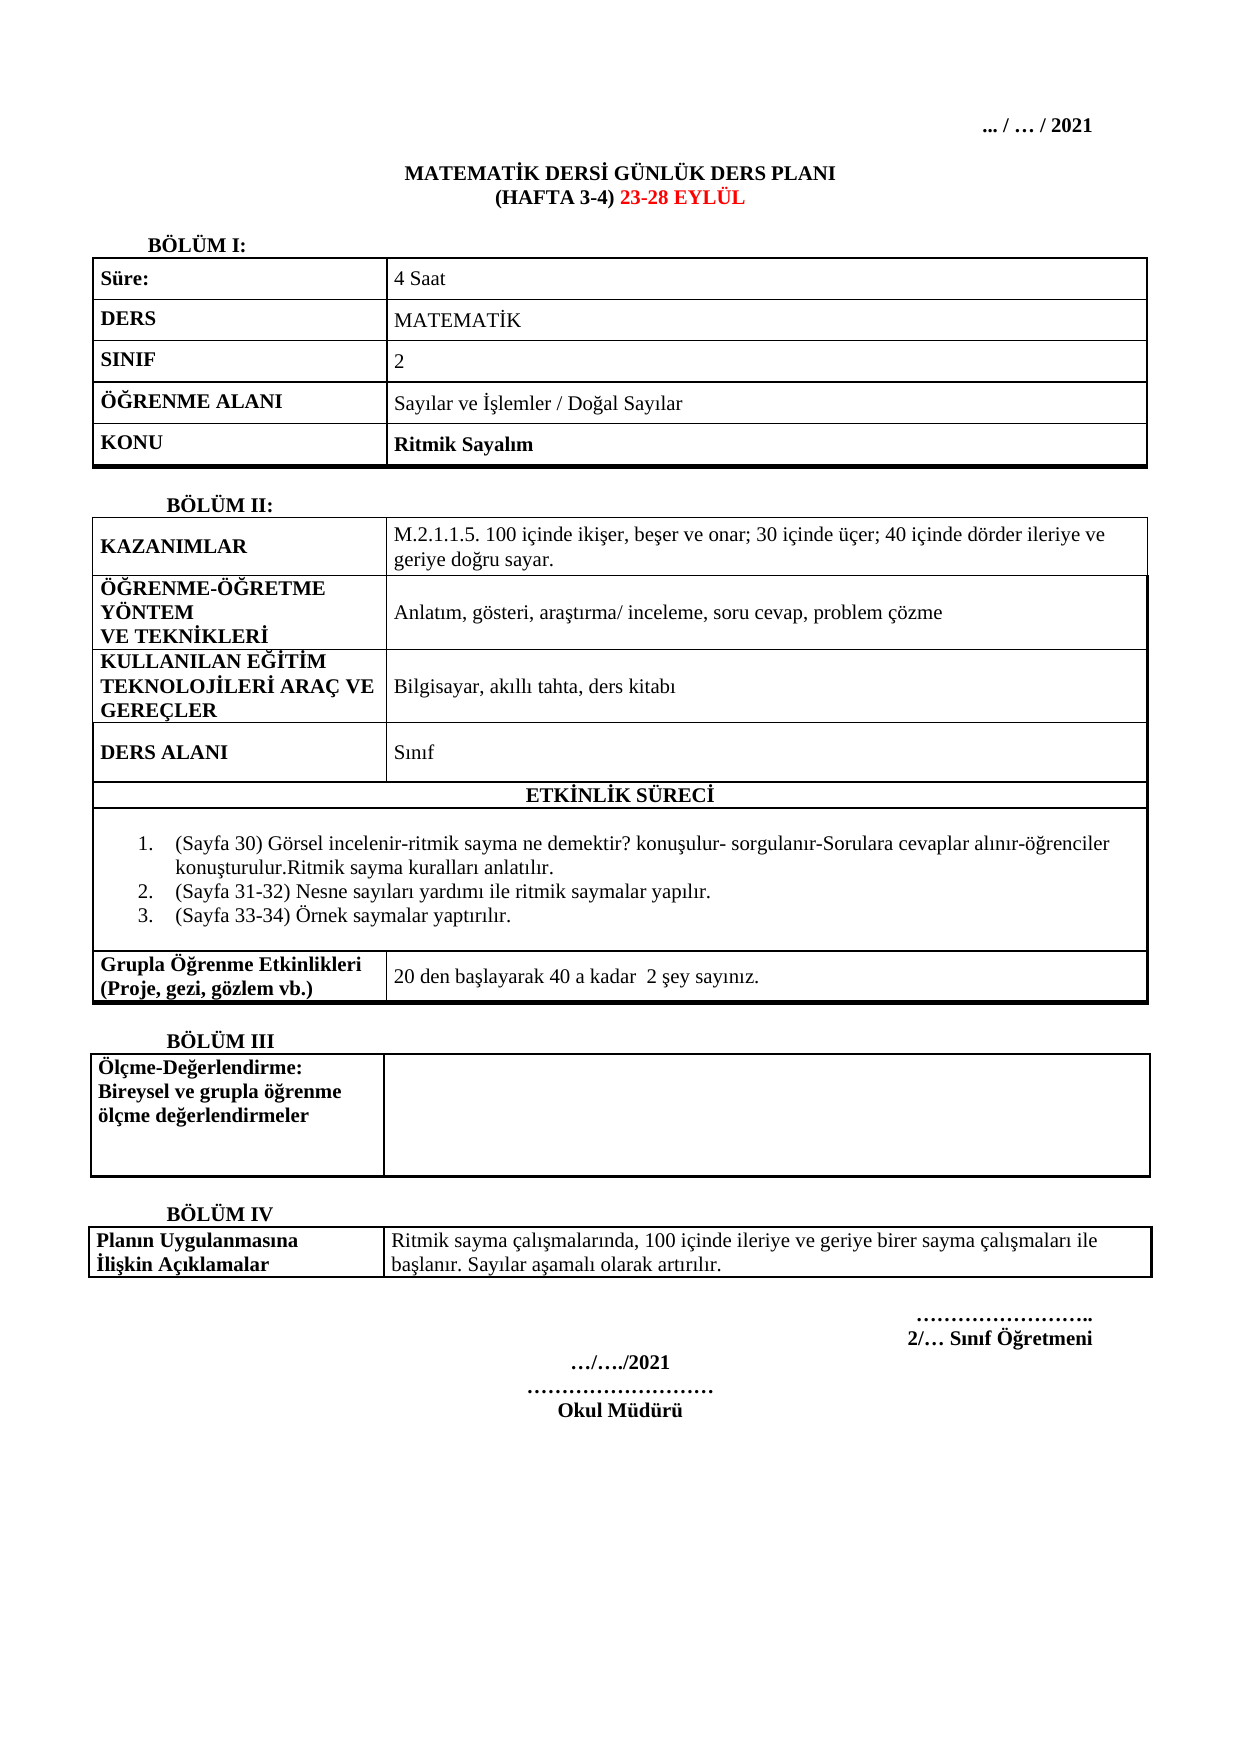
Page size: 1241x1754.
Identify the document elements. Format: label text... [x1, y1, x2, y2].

table_cell SINIF [94, 341, 386, 381]
table_cell DERS [94, 300, 386, 340]
table_cell (Sayfa 30) Görsel incelenir-ritmik sayma ne demektir? konuşulur- sorgulanır-Sorulara cevaplar alınır-öğrenciler konuşturulur.Ritmik sayma kuralları anlatılır. (Sayfa 31-32) Nesne sayıları yardımı ile ritmik saymalar yapılır. (Sayfa 33-34) Örnek saymalar yaptırılır. [94, 809, 1146, 950]
table_cell ÖĞRENME-ÖĞRETME YÖNTEM VE TEKNİKLERİ [93, 576, 386, 648]
table_cell DERS ALANI [94, 723, 386, 781]
table_cell Sayılar ve İşlemler / Doğal Sayılar [388, 383, 1146, 422]
table_header M.2.1.1.5. 100 içinde ikişer, beşer ve onar; 30 içinde üçer; 40 içinde dörder ileriye ve geriye doğru sayar. [387, 518, 1147, 575]
table_header [385, 1055, 1149, 1175]
table_cell Grupla Öğrenme Etkinlikleri (Proje, gezi, gözlem vb.) [94, 952, 386, 1000]
table_cell KONU [94, 424, 386, 464]
table_header 4 Saat [388, 259, 1146, 298]
text …/…./2021 [148, 1350, 1092, 1374]
table_header KAZANIMLAR [93, 518, 386, 575]
table_header Ritmik sayma çalışmalarında, 100 içinde ileriye ve geriye birer sayma çalışmaları ile başlanır. Sayılar aşamalı olarak artırılır. [385, 1228, 1150, 1276]
table_cell 20 den başlayarak 40 a kadar 2 şey sayınız. [387, 952, 1146, 1000]
text MATEMATİK DERSİ GÜNLÜK DERS PLANI [148, 161, 1092, 185]
table_cell 2 [388, 341, 1146, 381]
table_cell ETKİNLİK SÜRECİ [94, 783, 1146, 807]
table_cell Anlatım, gösteri, araştırma/ inceleme, soru cevap, problem çözme [387, 576, 1146, 648]
text 2/… Sınıf Öğretmeni [148, 1326, 1092, 1350]
text ……………………… [148, 1374, 1092, 1398]
table_header Süre: [94, 259, 386, 298]
table_cell Ritmik Sayalım [388, 424, 1146, 464]
table_cell Bilgisayar, akıllı tahta, ders kitabı [387, 650, 1146, 722]
table_cell ÖĞRENME ALANI [94, 383, 386, 422]
subtitle BÖLÜM IV [148, 1201, 1092, 1226]
table_header Ölçme-Değerlendirme: Bireysel ve grupla öğrenme ölçme değerlendirmeler [92, 1055, 383, 1175]
text BÖLÜM II: [148, 493, 1092, 517]
text (HAFTA 3-4) 23-28 EYLÜL [148, 185, 1092, 209]
text BÖLÜM I: [148, 233, 1092, 257]
table_cell Sınıf [387, 723, 1146, 781]
table_cell MATEMATİK [388, 300, 1146, 340]
text …………………….. [148, 1302, 1092, 1326]
text ... / … / 2021 [148, 113, 1092, 137]
table_cell KULLANILAN EĞİTİM TEKNOLOJİLERİ ARAÇ VE GEREÇLER [93, 650, 386, 722]
text Okul Müdürü [148, 1398, 1092, 1422]
table_header Planın Uygulanmasına İlişkin Açıklamalar [90, 1228, 383, 1276]
subtitle BÖLÜM III [148, 1029, 1092, 1053]
